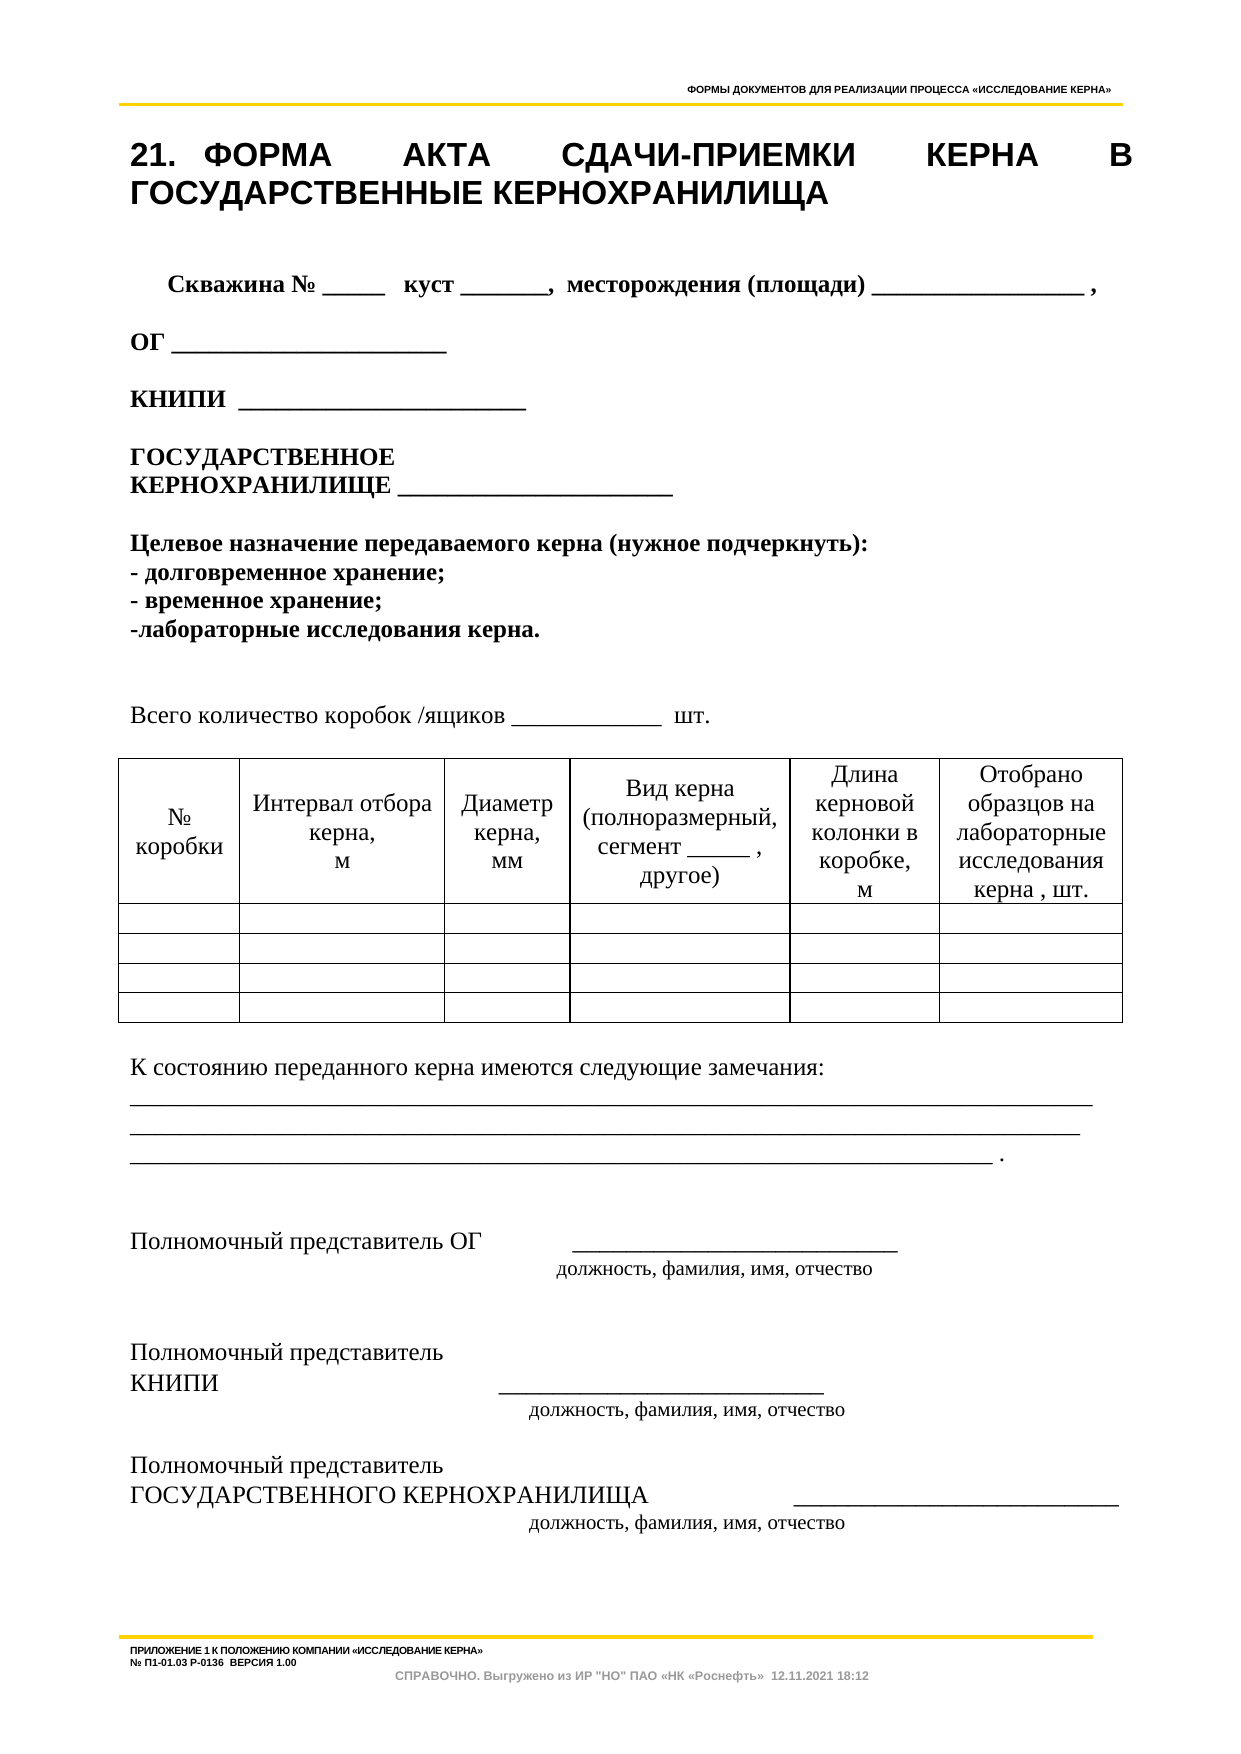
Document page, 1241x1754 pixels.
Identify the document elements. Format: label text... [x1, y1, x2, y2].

table_cell [940, 934, 1122, 962]
table_cell [119, 904, 239, 933]
table_cell [940, 993, 1122, 1022]
text должность, фамилия, имя, отчество [130, 1397, 1134, 1421]
table_cell [445, 964, 569, 992]
text ГОСУДАРСТВЕННОГО КЕРНОХРАНИЛИЩА ________________________ [130, 1478, 1134, 1510]
table_cell [791, 904, 939, 933]
table_header № коробки [119, 759, 239, 903]
table_cell [571, 993, 789, 1022]
table_cell [571, 964, 789, 992]
text КНИПИ _______________________ [130, 384, 1134, 413]
table_cell [240, 904, 444, 933]
table_cell [119, 964, 239, 992]
table_cell [445, 993, 569, 1022]
list ФОРМА АКТА СДАЧИ-ПРИЕМКИ КЕРНА В ГОСУДАРСТВЕННЫЕ КЕРНОХРАНИЛИЩА [130, 135, 1134, 212]
text -лабораторные исследования керна. [130, 614, 1134, 643]
text _____________________________________________________________________________ [130, 1081, 1134, 1109]
table_header Длина керновой колонки в коробке, м [791, 759, 939, 903]
text должность, фамилия, имя, отчество [130, 1256, 1134, 1279]
table_cell [445, 904, 569, 933]
text К состоянию переданного керна имеются следующие замечания: [130, 1052, 1134, 1081]
table_header Диаметр керна, мм [445, 759, 569, 903]
table_cell [240, 934, 444, 962]
table_cell [791, 934, 939, 962]
text - временное хранение; [130, 586, 1134, 614]
text _____________________________________________________________________ . [130, 1138, 1134, 1167]
text Скважина № _____ куст _______, месторождения (площади) _________________ , [130, 269, 1134, 298]
text - долговременное хранение; [130, 557, 1134, 586]
text Целевое назначение передаваемого керна (нужное подчеркнуть): [130, 528, 1134, 557]
text ГОСУДАРСТВЕННОЕ КЕРНОХРАНИЛИЩЕ ______________________ [130, 442, 1134, 499]
text должность, фамилия, имя, отчество [130, 1510, 1134, 1534]
table_cell [240, 993, 444, 1022]
table_cell [940, 964, 1122, 992]
table_header Вид керна (полноразмерный, сегмент _____ , другое) [571, 759, 789, 903]
text Полномочный представитель [130, 1337, 1134, 1366]
text Полномочный представитель ОГ ________________________ [130, 1224, 1134, 1256]
text ОГ ______________________ [130, 327, 1134, 356]
table_cell [119, 993, 239, 1022]
table_cell [940, 904, 1122, 933]
text ____________________________________________________________________________ [130, 1109, 1134, 1138]
table_header Интервал отбора керна, м [240, 759, 444, 903]
table_cell [791, 993, 939, 1022]
table_cell [791, 964, 939, 992]
table_cell [240, 964, 444, 992]
table_cell [119, 934, 239, 962]
text Полномочный представитель [130, 1450, 1134, 1478]
text КНИПИ ________________________ [130, 1366, 1134, 1397]
table_cell [571, 904, 789, 933]
text Всего количество коробок /ящиков ____________ шт. [130, 701, 1134, 729]
table_cell [445, 934, 569, 962]
table_cell [571, 934, 789, 962]
table_header Отобрано образцов на лабораторные исследования керна , шт. [940, 759, 1122, 903]
